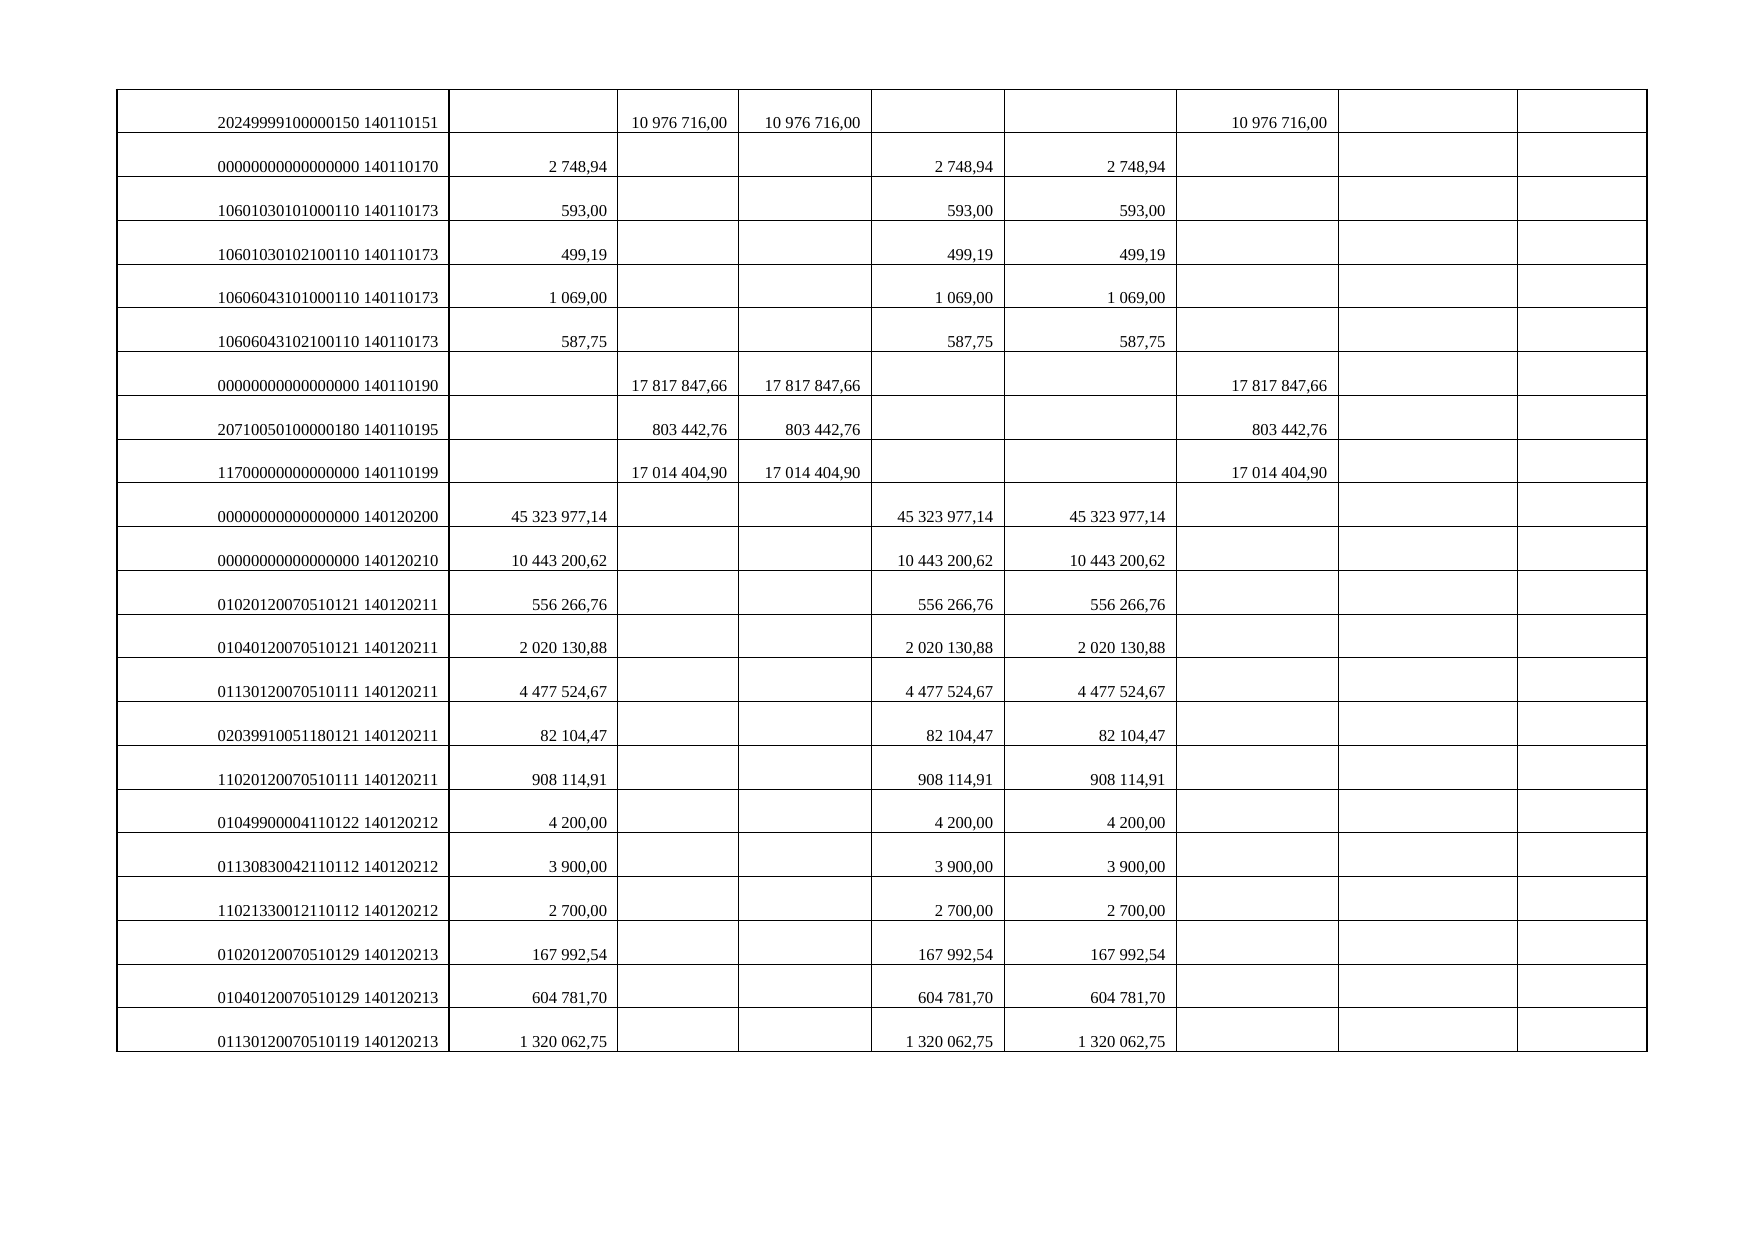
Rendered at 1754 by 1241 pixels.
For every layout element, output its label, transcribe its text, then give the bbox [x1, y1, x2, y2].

table_cell [1339, 527, 1517, 570]
table_cell [1177, 833, 1338, 876]
table_cell 11021330012110112 140120212 [118, 877, 448, 920]
table_cell 10 976 716,00 [618, 90, 738, 132]
table_cell 167 992,54 [450, 921, 617, 963]
table_cell [618, 221, 738, 263]
table_cell 593,00 [1005, 177, 1176, 220]
table_cell [1339, 615, 1517, 657]
table_cell 2 700,00 [872, 877, 1004, 920]
table_cell 167 992,54 [872, 921, 1004, 963]
table_cell 10601030102100110 140110173 [118, 221, 448, 263]
table_cell 4 477 524,67 [872, 658, 1004, 701]
table_cell [872, 90, 1004, 132]
table_cell 556 266,76 [1005, 571, 1176, 613]
table_cell 17 014 404,90 [618, 440, 738, 482]
table_cell 1 320 062,75 [450, 1008, 617, 1051]
table_cell [739, 965, 871, 1007]
table_cell 01020120070510121 140120211 [118, 571, 448, 613]
table_cell [1005, 440, 1176, 482]
table_cell [739, 921, 871, 963]
table_cell 908 114,91 [872, 746, 1004, 788]
table_cell [739, 1008, 871, 1051]
table_cell 803 442,76 [739, 396, 871, 438]
table_cell 10 443 200,62 [450, 527, 617, 570]
table_cell [1339, 308, 1517, 351]
table_cell [618, 483, 738, 526]
table_cell [1518, 702, 1646, 745]
table_cell [1518, 615, 1646, 657]
table_cell [1005, 352, 1176, 395]
table_cell [1177, 133, 1338, 176]
table_cell [1339, 265, 1517, 307]
table_cell [1005, 396, 1176, 438]
table_cell 556 266,76 [450, 571, 617, 613]
table_cell [1518, 221, 1646, 263]
table_cell 17 014 404,90 [739, 440, 871, 482]
table_cell [1177, 221, 1338, 263]
table_cell [1339, 177, 1517, 220]
table_cell [618, 133, 738, 176]
table_cell [1339, 90, 1517, 132]
table_cell [450, 396, 617, 438]
table_cell 604 781,70 [872, 965, 1004, 1007]
table_cell [1177, 571, 1338, 613]
table_cell 00000000000000000 140110190 [118, 352, 448, 395]
table_cell [739, 177, 871, 220]
table_cell 02039910051180121 140120211 [118, 702, 448, 745]
table_cell [618, 790, 738, 832]
table_cell [1339, 133, 1517, 176]
table_cell 2 748,94 [1005, 133, 1176, 176]
table_cell [1339, 877, 1517, 920]
table_cell 01020120070510129 140120213 [118, 921, 448, 963]
table_cell [1339, 221, 1517, 263]
table_cell 00000000000000000 140120210 [118, 527, 448, 570]
table_cell [1177, 965, 1338, 1007]
table_cell [1339, 352, 1517, 395]
table_cell [618, 177, 738, 220]
table_cell [450, 440, 617, 482]
table_cell [1518, 177, 1646, 220]
table_cell [1005, 90, 1176, 132]
table_cell 17 014 404,90 [1177, 440, 1338, 482]
table_cell [618, 877, 738, 920]
table_cell 17 817 847,66 [618, 352, 738, 395]
table_cell [1518, 133, 1646, 176]
table_cell [739, 221, 871, 263]
table_cell 1 069,00 [872, 265, 1004, 307]
table_cell 4 200,00 [450, 790, 617, 832]
table_cell [1177, 702, 1338, 745]
table_cell 10 443 200,62 [1005, 527, 1176, 570]
table_cell [1177, 527, 1338, 570]
table_cell 587,75 [872, 308, 1004, 351]
table_cell [618, 615, 738, 657]
table_cell [1518, 571, 1646, 613]
table_cell [1177, 265, 1338, 307]
table_cell 2 020 130,88 [450, 615, 617, 657]
table_cell 20710050100000180 140110195 [118, 396, 448, 438]
table_cell 00000000000000000 140110170 [118, 133, 448, 176]
table_cell [739, 790, 871, 832]
table_cell 45 323 977,14 [1005, 483, 1176, 526]
table_cell 908 114,91 [1005, 746, 1176, 788]
table_cell 1 069,00 [450, 265, 617, 307]
table_cell [1177, 921, 1338, 963]
table_cell [1339, 746, 1517, 788]
table_cell [1518, 790, 1646, 832]
table_cell 499,19 [1005, 221, 1176, 263]
table_cell 3 900,00 [1005, 833, 1176, 876]
table_cell 604 781,70 [1005, 965, 1176, 1007]
table_cell [1339, 1008, 1517, 1051]
table_cell [1518, 308, 1646, 351]
table_cell 4 477 524,67 [1005, 658, 1176, 701]
table_cell [739, 702, 871, 745]
table_cell 01130830042110112 140120212 [118, 833, 448, 876]
table_cell [739, 483, 871, 526]
table_cell [618, 571, 738, 613]
table_cell [1518, 1008, 1646, 1051]
table_cell 803 442,76 [1177, 396, 1338, 438]
table_cell 10601030101000110 140110173 [118, 177, 448, 220]
table_cell 10 976 716,00 [1177, 90, 1338, 132]
table_cell 82 104,47 [450, 702, 617, 745]
table_cell [618, 658, 738, 701]
table_cell [1177, 483, 1338, 526]
table_cell [739, 658, 871, 701]
table_cell [618, 833, 738, 876]
table_cell 908 114,91 [450, 746, 617, 788]
table_cell 1 320 062,75 [1005, 1008, 1176, 1051]
table_cell [739, 877, 871, 920]
table_cell [618, 308, 738, 351]
table_cell [618, 965, 738, 1007]
table_cell 499,19 [450, 221, 617, 263]
table_cell [1339, 833, 1517, 876]
table_cell [1518, 965, 1646, 1007]
table_cell [739, 571, 871, 613]
table_cell 499,19 [872, 221, 1004, 263]
table_cell [1339, 702, 1517, 745]
table_cell 2 020 130,88 [1005, 615, 1176, 657]
table_cell 11020120070510111 140120211 [118, 746, 448, 788]
table_cell 10 976 716,00 [739, 90, 871, 132]
table_cell 2 020 130,88 [872, 615, 1004, 657]
table_cell 01130120070510111 140120211 [118, 658, 448, 701]
table_cell [739, 133, 871, 176]
table_cell [618, 746, 738, 788]
table_cell [1177, 877, 1338, 920]
table_cell [1518, 877, 1646, 920]
table_cell [1518, 90, 1646, 132]
table_cell 17 817 847,66 [739, 352, 871, 395]
table_cell [1177, 790, 1338, 832]
table_cell 4 200,00 [872, 790, 1004, 832]
table_cell [1339, 571, 1517, 613]
table_cell 82 104,47 [1005, 702, 1176, 745]
table_cell 2 700,00 [1005, 877, 1176, 920]
table_cell 1 320 062,75 [872, 1008, 1004, 1051]
table_cell [450, 90, 617, 132]
table_cell [1518, 352, 1646, 395]
table_cell [1518, 921, 1646, 963]
table_cell [450, 352, 617, 395]
table_cell 803 442,76 [618, 396, 738, 438]
table_cell [618, 702, 738, 745]
table_cell [1518, 658, 1646, 701]
table_cell 4 477 524,67 [450, 658, 617, 701]
table_cell 2 700,00 [450, 877, 617, 920]
table_cell 3 900,00 [872, 833, 1004, 876]
table_cell 604 781,70 [450, 965, 617, 1007]
table_cell [1339, 483, 1517, 526]
table_cell [1339, 440, 1517, 482]
table_cell [1518, 396, 1646, 438]
table_cell 82 104,47 [872, 702, 1004, 745]
table_cell [739, 308, 871, 351]
table_cell 2 748,94 [872, 133, 1004, 176]
table_cell [1339, 396, 1517, 438]
table_cell [618, 527, 738, 570]
table_cell 167 992,54 [1005, 921, 1176, 963]
table_cell [1339, 658, 1517, 701]
table_cell 20249999100000150 140110151 [118, 90, 448, 132]
table_cell [1339, 921, 1517, 963]
table_cell [739, 746, 871, 788]
table_cell 45 323 977,14 [872, 483, 1004, 526]
table_cell [872, 352, 1004, 395]
table_cell 01130120070510119 140120213 [118, 1008, 448, 1051]
table_cell [1177, 177, 1338, 220]
table_cell [1518, 746, 1646, 788]
table_cell [739, 833, 871, 876]
table_cell 593,00 [450, 177, 617, 220]
table_cell 587,75 [450, 308, 617, 351]
table_cell [739, 527, 871, 570]
table_cell 556 266,76 [872, 571, 1004, 613]
table_cell 1 069,00 [1005, 265, 1176, 307]
table_cell [618, 921, 738, 963]
table_cell [1177, 308, 1338, 351]
table_cell 3 900,00 [450, 833, 617, 876]
table_cell [1339, 790, 1517, 832]
table_cell [739, 265, 871, 307]
table_cell 10606043102100110 140110173 [118, 308, 448, 351]
table_cell [872, 440, 1004, 482]
table_cell 2 748,94 [450, 133, 617, 176]
table_cell [1518, 833, 1646, 876]
table_cell [618, 1008, 738, 1051]
table_cell 11700000000000000 140110199 [118, 440, 448, 482]
table_cell 00000000000000000 140120200 [118, 483, 448, 526]
table_cell [1177, 1008, 1338, 1051]
table_cell [739, 615, 871, 657]
table_cell [1518, 527, 1646, 570]
table_cell [1177, 746, 1338, 788]
table_cell 587,75 [1005, 308, 1176, 351]
table_cell 10 443 200,62 [872, 527, 1004, 570]
table_cell 17 817 847,66 [1177, 352, 1338, 395]
table_cell [1177, 658, 1338, 701]
table_cell 01040120070510129 140120213 [118, 965, 448, 1007]
table_cell 45 323 977,14 [450, 483, 617, 526]
table_cell 01049900004110122 140120212 [118, 790, 448, 832]
table_cell [618, 265, 738, 307]
table_cell [1339, 965, 1517, 1007]
table_cell [1518, 483, 1646, 526]
table_cell 01040120070510121 140120211 [118, 615, 448, 657]
table_cell [1518, 440, 1646, 482]
table_cell 10606043101000110 140110173 [118, 265, 448, 307]
table_cell [872, 396, 1004, 438]
table_cell 4 200,00 [1005, 790, 1176, 832]
table_cell [1177, 615, 1338, 657]
table_cell [1518, 265, 1646, 307]
table_cell 593,00 [872, 177, 1004, 220]
